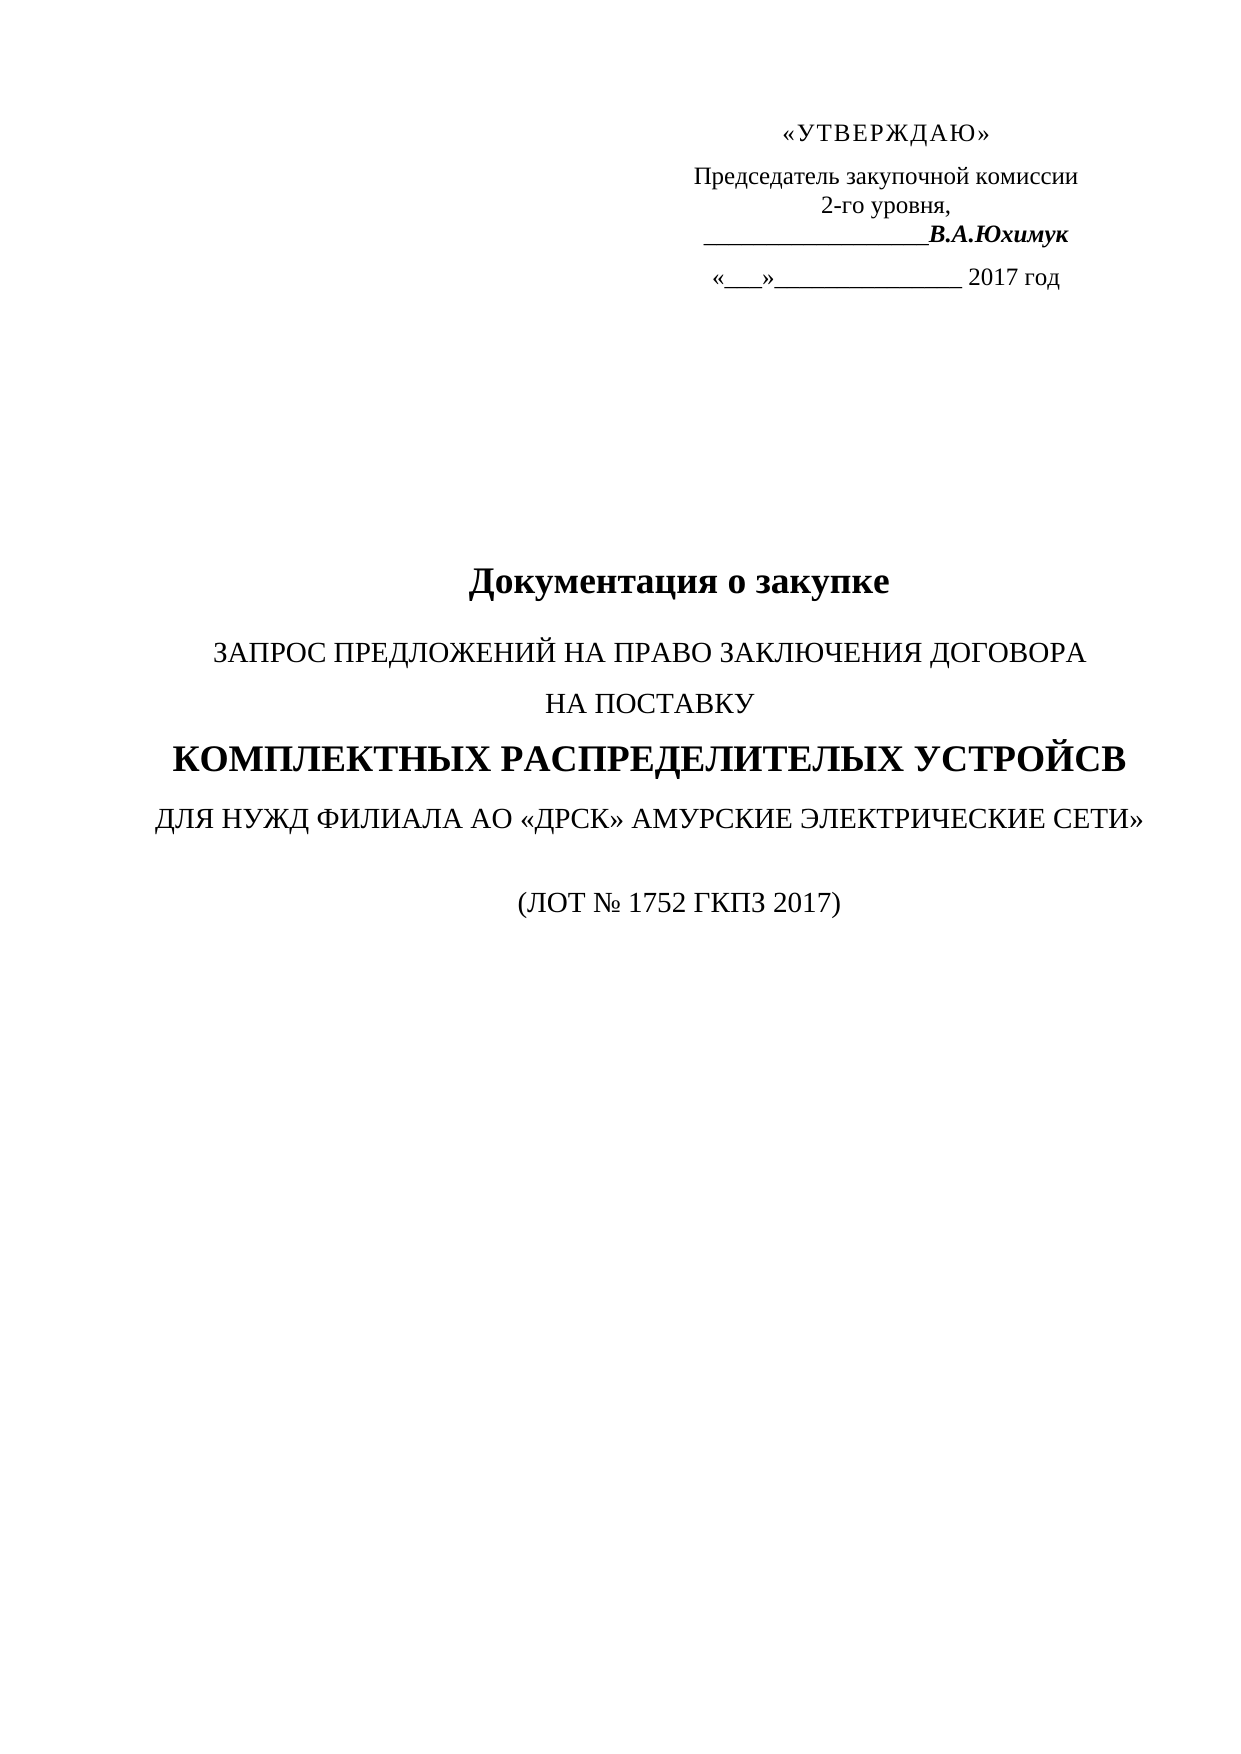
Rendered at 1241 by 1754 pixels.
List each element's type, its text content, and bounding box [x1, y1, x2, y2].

text Председатель закупочной комиссии [591, 161, 1181, 190]
text комплектных распределителых устройсв [118, 736, 1181, 779]
text __________________В.А.Юхимук [591, 219, 1181, 247]
text 2-го уровня, [591, 190, 1181, 219]
text «___»_______________ 2017 год [591, 262, 1181, 291]
text ДЛЯ НУЖД ФИЛИАЛА АО «ДРСК» АМУРСКИЕ ЭЛЕКТРИЧЕСКИЕ СЕТИ» [118, 801, 1181, 834]
text (ЛОТ № 1752 ГКПЗ 2017) [118, 885, 1181, 918]
text Запрос предложений НА ПРАВО ЗАКЛЮЧЕНИЯ ДОГОВОРА [118, 636, 1181, 669]
text Документация о закупке [118, 559, 1181, 602]
text «УТВЕРЖДАЮ» [591, 118, 1181, 147]
text НА поставку [118, 686, 1181, 719]
